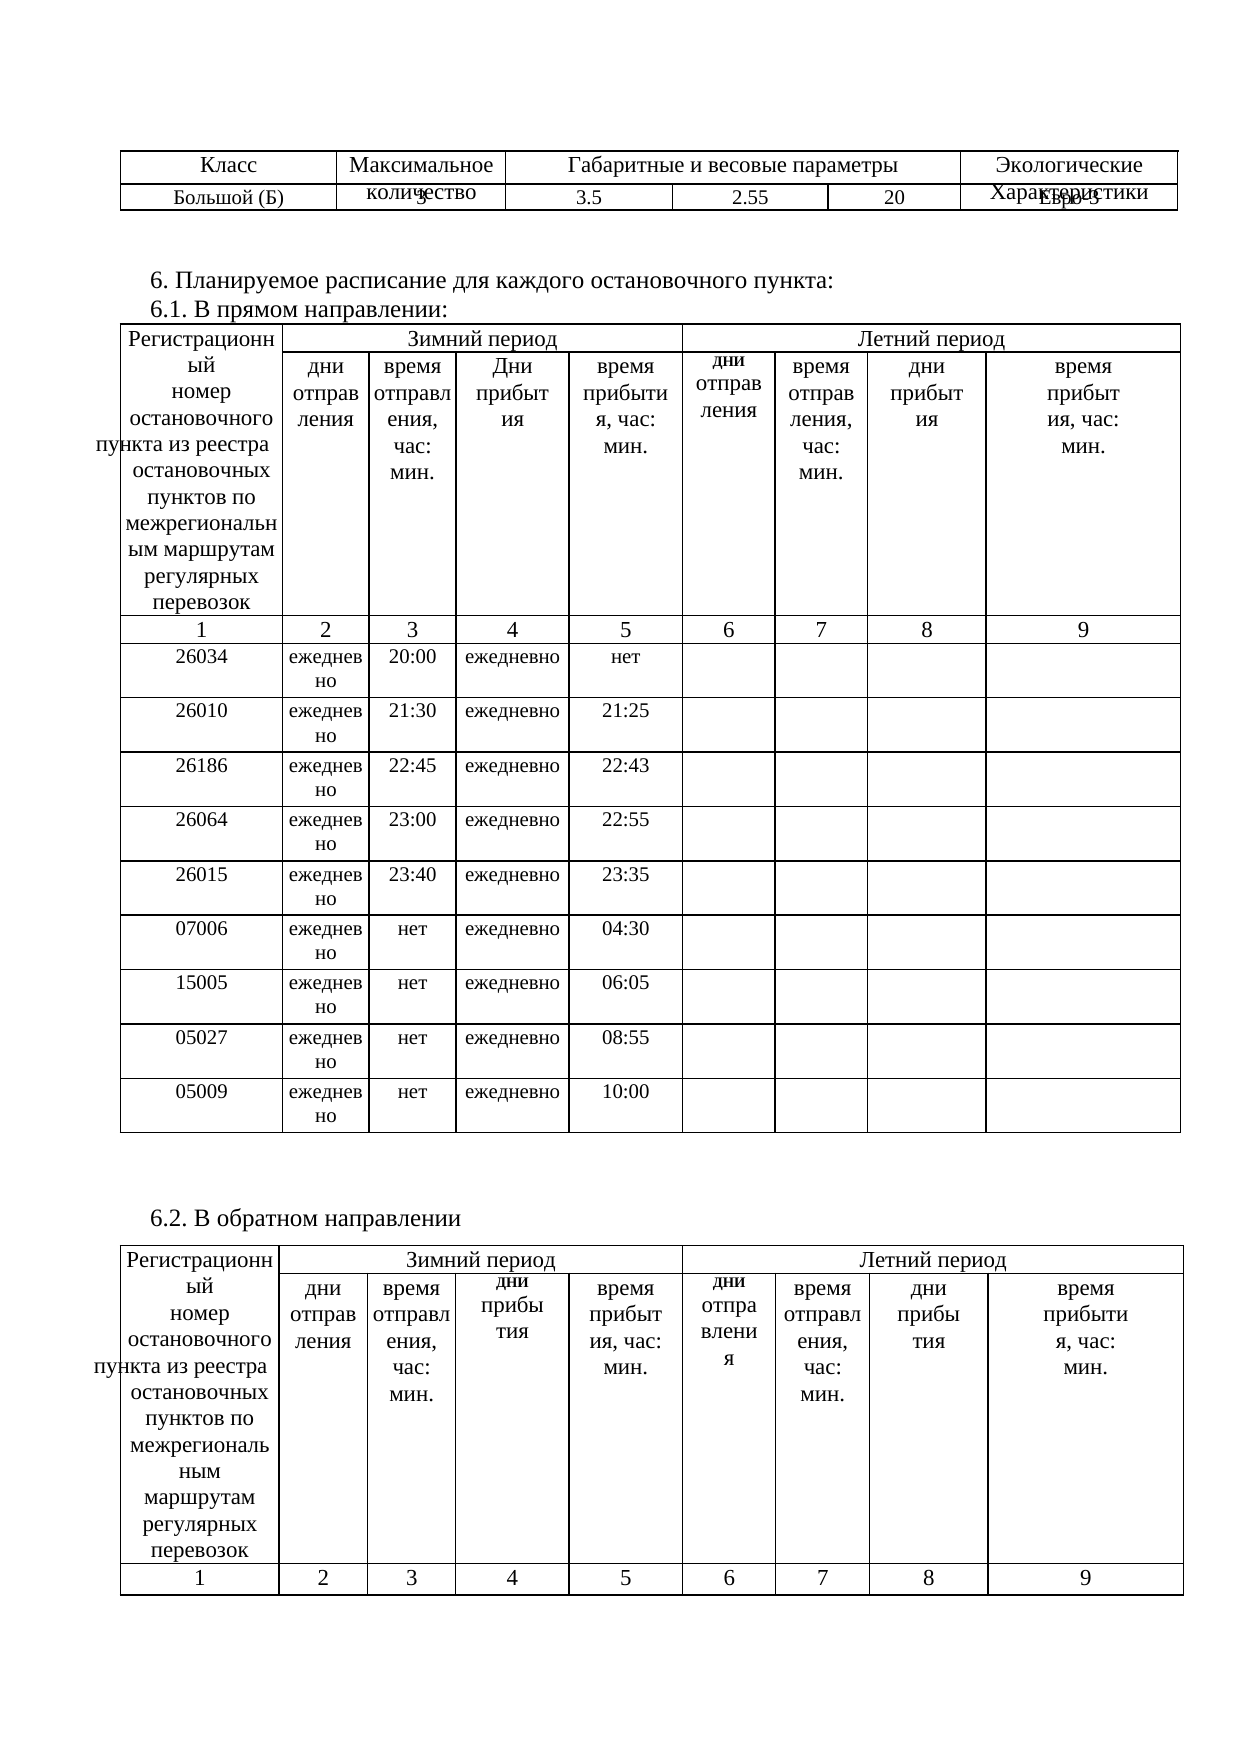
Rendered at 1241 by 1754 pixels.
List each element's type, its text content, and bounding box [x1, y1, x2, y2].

table_header Максимальное количество [337, 152, 505, 183]
table_cell [987, 970, 1180, 1023]
table_cell ежедневно [283, 753, 368, 806]
table_cell [868, 862, 985, 914]
table_cell ежедневно [283, 644, 368, 697]
table_cell [776, 916, 867, 969]
table_cell 2 [280, 1564, 367, 1594]
table_cell ежедневно [283, 1079, 368, 1132]
table_cell ежедневно [457, 753, 568, 806]
table_cell [683, 862, 774, 914]
table_cell [868, 698, 985, 751]
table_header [121, 1246, 278, 1562]
table_cell время отправ ления, час: мин. [776, 353, 867, 614]
table_cell ежедневно [283, 698, 368, 751]
table_cell 1 [121, 1564, 278, 1594]
table_cell нет [370, 970, 455, 1023]
table_cell 06:05 [570, 970, 682, 1023]
table_cell 1 [121, 616, 282, 642]
table_cell [776, 807, 867, 860]
table_cell время отправл ения, час: мин. [776, 1274, 869, 1562]
table_cell дни прибыт ия [868, 353, 985, 614]
table_cell нет [370, 1079, 455, 1132]
table_cell ежедневно [457, 807, 568, 860]
table_cell ежедневно [283, 807, 368, 860]
table_cell 26064 [121, 807, 282, 860]
table_cell [683, 970, 774, 1023]
table_cell время отправл ения, час: мин. [370, 353, 455, 614]
table_cell [987, 807, 1180, 860]
table_cell [987, 753, 1180, 806]
table_cell 22:55 [570, 807, 682, 860]
table_cell дни прибы тия [870, 1274, 987, 1562]
table_cell 26010 [121, 698, 282, 751]
table_header Зимний период [283, 325, 682, 351]
table_cell ДНИ отправ ления [683, 353, 774, 614]
table_header Габаритные и весовые параметры [506, 152, 960, 183]
table_cell 15005 [121, 970, 282, 1023]
table_cell 08:55 [570, 1025, 682, 1077]
table_header Экологические Характеристики [961, 152, 1177, 183]
table_cell ежедневно [457, 644, 568, 697]
table_cell ежедневно [457, 1079, 568, 1132]
table_cell 6 [683, 1564, 775, 1594]
table_cell [776, 970, 867, 1023]
table_cell время прибыт ия, час: мин. [987, 353, 1180, 614]
table_cell время прибыти я, час: мин. [570, 353, 682, 614]
table_cell 4 [456, 1564, 568, 1594]
table_cell [868, 1079, 985, 1132]
table_cell 8 [870, 1564, 987, 1594]
table_cell дни отправ ления [280, 1274, 367, 1562]
table_cell Дни прибыт ия [457, 353, 568, 614]
table_cell 9 [989, 1564, 1183, 1594]
table_cell 3 [337, 185, 505, 209]
table_cell Евро-3 [961, 185, 1177, 209]
table_cell [776, 644, 867, 697]
table_cell 26034 [121, 644, 282, 697]
table_cell [868, 644, 985, 697]
table_cell ежедневно [283, 970, 368, 1023]
table_cell 21:25 [570, 698, 682, 751]
table_cell время прибыти я, час: мин. [989, 1274, 1183, 1562]
table_cell дни отправ ления [283, 353, 368, 614]
table_cell 20 [829, 185, 960, 209]
text 6. Планируемое расписание для каждого остановочного пункта: [150, 266, 1090, 294]
table_cell [987, 916, 1180, 969]
table_cell ежедневно [283, 862, 368, 914]
table_cell ДНИ отпра влени я [683, 1274, 775, 1562]
table_cell 5 [570, 616, 682, 642]
table_cell нет [570, 644, 682, 697]
table_cell 3 [370, 616, 455, 642]
table_cell [683, 644, 774, 697]
table_cell нет [370, 1025, 455, 1077]
table_cell ежедневно [283, 916, 368, 969]
table_cell [868, 753, 985, 806]
table_cell [868, 807, 985, 860]
table_cell 6 [683, 616, 774, 642]
table_cell [868, 916, 985, 969]
table_cell 21:30 [370, 698, 455, 751]
table_cell 07006 [121, 916, 282, 969]
table_cell [776, 1025, 867, 1077]
table_cell 23:00 [370, 807, 455, 860]
table_cell 26015 [121, 862, 282, 914]
table_cell [776, 753, 867, 806]
table_cell 2.55 [673, 185, 827, 209]
table_cell [776, 862, 867, 914]
table_cell [683, 698, 774, 751]
table_cell 5 [570, 1564, 682, 1594]
table_cell 22:43 [570, 753, 682, 806]
table_cell ежедневно [457, 862, 568, 914]
table_cell [683, 1025, 774, 1077]
table_cell [683, 807, 774, 860]
table_cell 8 [868, 616, 985, 642]
table_cell [683, 916, 774, 969]
table_cell 3 [368, 1564, 455, 1594]
table_cell 05027 [121, 1025, 282, 1077]
table_cell ежедневно [457, 916, 568, 969]
table_cell 05009 [121, 1079, 282, 1132]
table_cell ежедневно [457, 698, 568, 751]
table_cell 9 [987, 616, 1180, 642]
table_cell [776, 1079, 867, 1132]
table_header Класс [121, 152, 336, 183]
table_cell 23:35 [570, 862, 682, 914]
table_cell 10:00 [570, 1079, 682, 1132]
table_cell [683, 753, 774, 806]
table_cell 7 [776, 616, 867, 642]
table_cell ДНИ прибы тия [456, 1274, 568, 1562]
table_cell [868, 1025, 985, 1077]
table_cell 20:00 [370, 644, 455, 697]
table_cell время прибыт ия, час: мин. [570, 1274, 682, 1562]
table_cell 7 [776, 1564, 869, 1594]
table_cell ежедневно [283, 1025, 368, 1077]
table_cell [987, 644, 1180, 697]
table_cell [683, 1079, 774, 1132]
table_cell [868, 970, 985, 1023]
table_cell ежедневно [457, 1025, 568, 1077]
table_cell 4 [457, 616, 568, 642]
table_cell Большой (Б) [121, 185, 336, 209]
table_cell [987, 1079, 1180, 1132]
table_cell 22:45 [370, 753, 455, 806]
table_cell [987, 862, 1180, 914]
table_cell [987, 1025, 1180, 1077]
table_header Регистрационный номер остановочного пункта из реестра остановочных пунктов по межрегиональным маршрутам регулярных перевозок [121, 325, 282, 614]
table_header Зимний период [280, 1246, 682, 1273]
table_header Летний период [683, 1246, 1183, 1273]
table_cell 23:40 [370, 862, 455, 914]
table_cell 3.5 [506, 185, 672, 209]
text 6.1. В прямом направлении: [150, 294, 1090, 323]
table_cell ежедневно [457, 970, 568, 1023]
table_cell [776, 698, 867, 751]
table_cell 2 [283, 616, 368, 642]
table_header Летний период [683, 325, 1180, 351]
table_cell 04:30 [570, 916, 682, 969]
table_cell нет [370, 916, 455, 969]
table_cell время отправл ения, час: мин. [368, 1274, 455, 1562]
table_cell [987, 698, 1180, 751]
text 6.2. В обратном направлении [150, 1203, 1090, 1232]
table_cell 26186 [121, 753, 282, 806]
